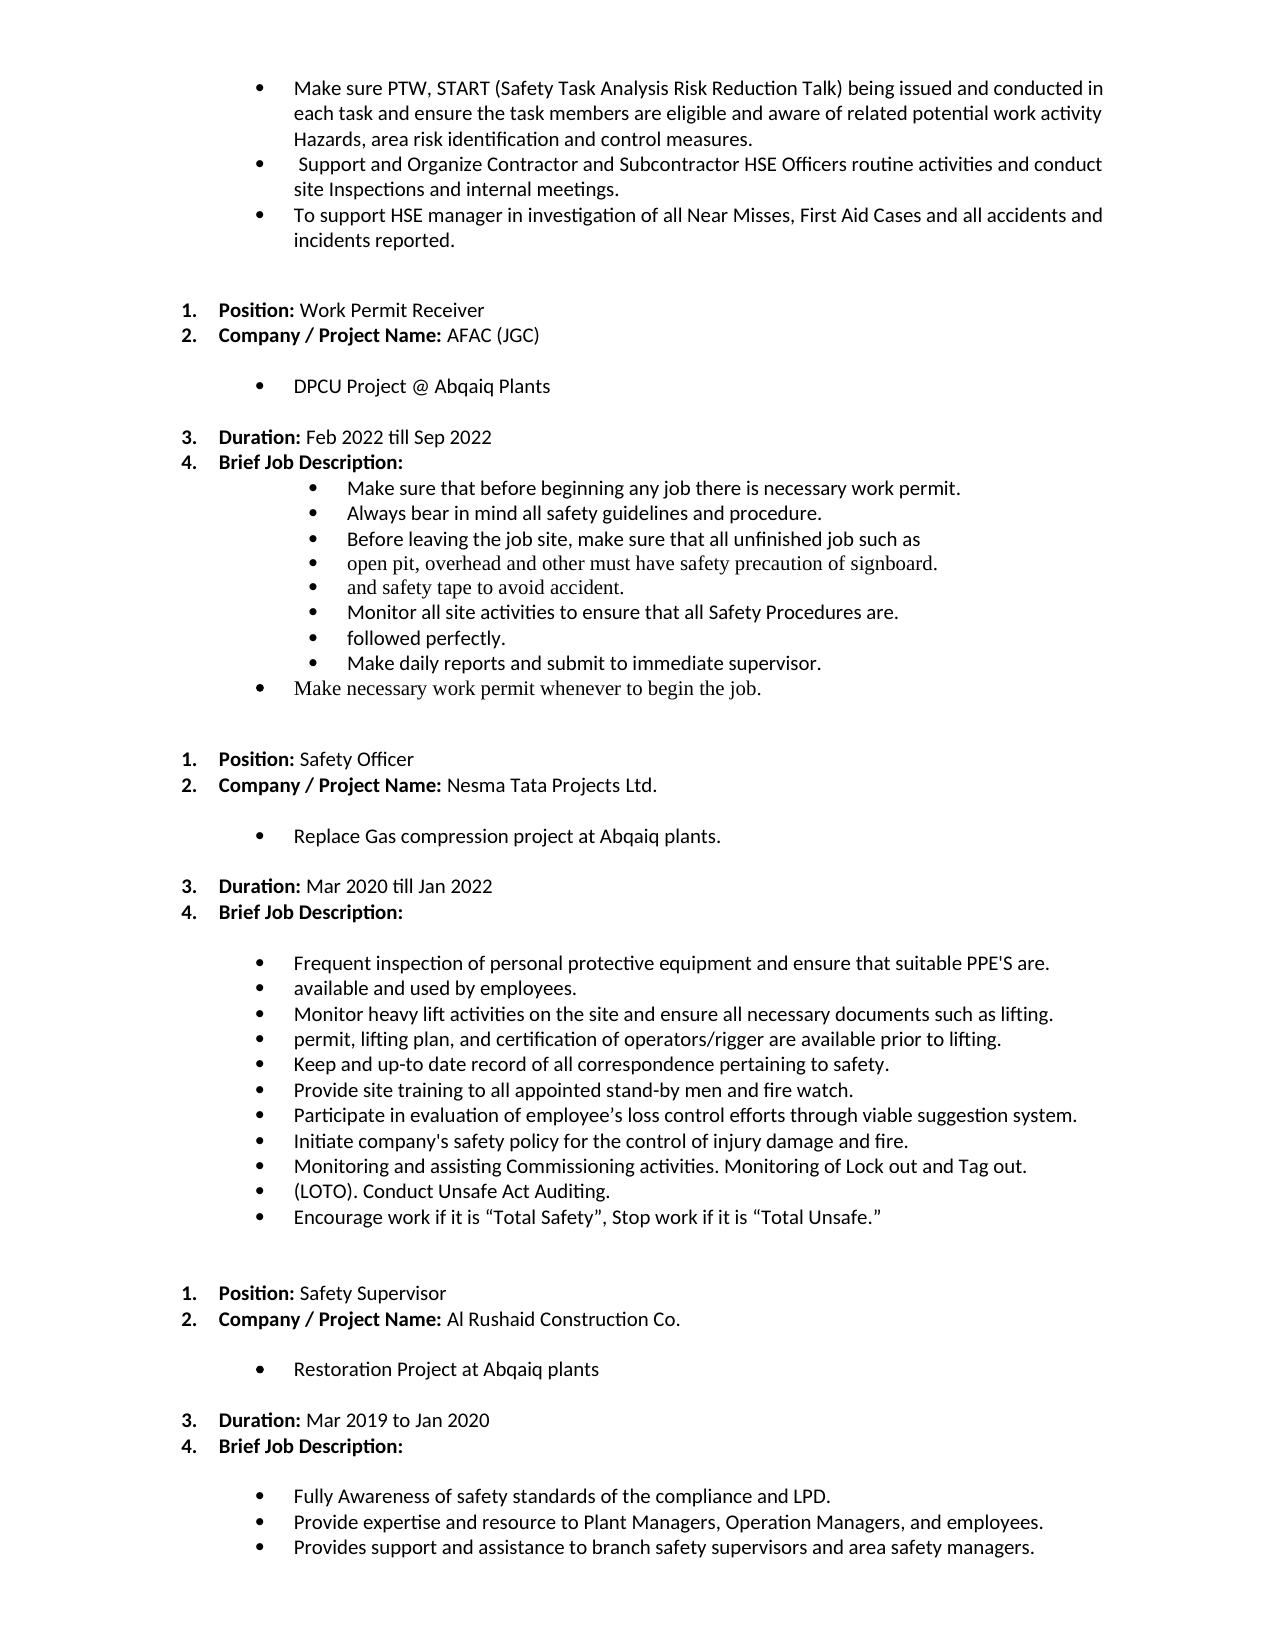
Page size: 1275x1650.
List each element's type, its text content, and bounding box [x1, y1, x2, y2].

list permit, lifting plan, and certification of operators/rigger are available prior to lifting. [256, 1026, 1125, 1052]
list Initiate company's safety policy for the control of injury damage and fire. [256, 1128, 1125, 1153]
list Brief Job Description: [181, 1433, 1125, 1458]
list Make sure PTW, START (Safety Task Analysis Risk Reduction Talk) being issued and conducted in each task and ensure the task members are eligible and aware of related potential work activity Hazards, area risk identification and control measures. [256, 75, 1125, 151]
list Brief Job Description: [181, 449, 1125, 475]
list Replace Gas compression project at Abqaiq plants. [256, 823, 1125, 848]
list Provide site training to all appointed stand-by men and fire watch. [256, 1077, 1125, 1102]
list Position: Safety Supervisor [181, 1280, 1125, 1306]
list Company / Project Name: Al Rushaid Construction Co. [181, 1306, 1125, 1331]
list Position: Work Permit Receiver [181, 297, 1125, 322]
list Duration: Mar 2019 to Jan 2020 [181, 1407, 1125, 1433]
list Company / Project Name: Nesma Tata Projects Ltd. [181, 772, 1125, 797]
list Before leaving the job site, make sure that all unfinished job such as [309, 526, 1072, 551]
list Restoration Project at Abqaiq plants [256, 1357, 1125, 1382]
list open pit, overhead and other must have safety precaution of signboard. [309, 551, 1072, 575]
list Always bear in mind all safety guidelines and procedure. [309, 500, 1072, 526]
list Frequent inspection of personal protective equipment and ensure that suitable PPE'S are. [256, 950, 1125, 975]
list Position: Safety Officer [181, 747, 1125, 772]
list Monitor all site activities to ensure that all Safety Procedures are. [309, 599, 1072, 625]
list Provides support and assistance to branch safety supervisors and area safety managers. [256, 1534, 1125, 1560]
list Company / Project Name: AFAC (JGC) [181, 322, 1125, 348]
list Duration: Mar 2020 till Jan 2022 [181, 874, 1125, 899]
list Monitor heavy lift activities on the site and ensure all necessary documents such as lifting. [256, 1001, 1125, 1026]
list Duration: Feb 2022 till Sep 2022 [181, 424, 1125, 449]
list DPCU Project @ Abqaiq Plants [256, 373, 1125, 399]
list Make daily reports and submit to immediate supervisor. [309, 650, 1072, 676]
list Keep and up-to date record of all correspondence pertaining to safety. [256, 1052, 1125, 1077]
list Brief Job Description: [181, 899, 1125, 924]
list Support and Organize Contractor and Subcontractor HSE Officers routine activities and conduct site Inspections and internal meetings. [256, 151, 1125, 202]
list followed perfectly. [309, 625, 1072, 650]
list Make sure that before beginning any job there is necessary work permit. [309, 475, 1072, 500]
list Make necessary work permit whenever to begin the job. [256, 475, 1125, 700]
list Encourage work if it is “Total Safety”, Stop work if it is “Total Unsafe.” [256, 1204, 1125, 1229]
list and safety tape to avoid accident. [309, 575, 1072, 599]
list To support HSE manager in investigation of all Near Misses, First Aid Cases and all accidents and incidents reported. [256, 202, 1125, 253]
list available and used by employees. [256, 975, 1125, 1001]
list (LOTO). Conduct Unsafe Act Auditing. [256, 1179, 1125, 1204]
list Monitoring and assisting Commissioning activities. Monitoring of Lock out and Tag out. [256, 1153, 1125, 1179]
list Provide expertise and resource to Plant Managers, Operation Managers, and employees. [256, 1509, 1125, 1534]
list Participate in evaluation of employee’s loss control efforts through viable suggestion system. [256, 1102, 1125, 1128]
list Fully Awareness of safety standards of the compliance and LPD. [256, 1484, 1125, 1509]
